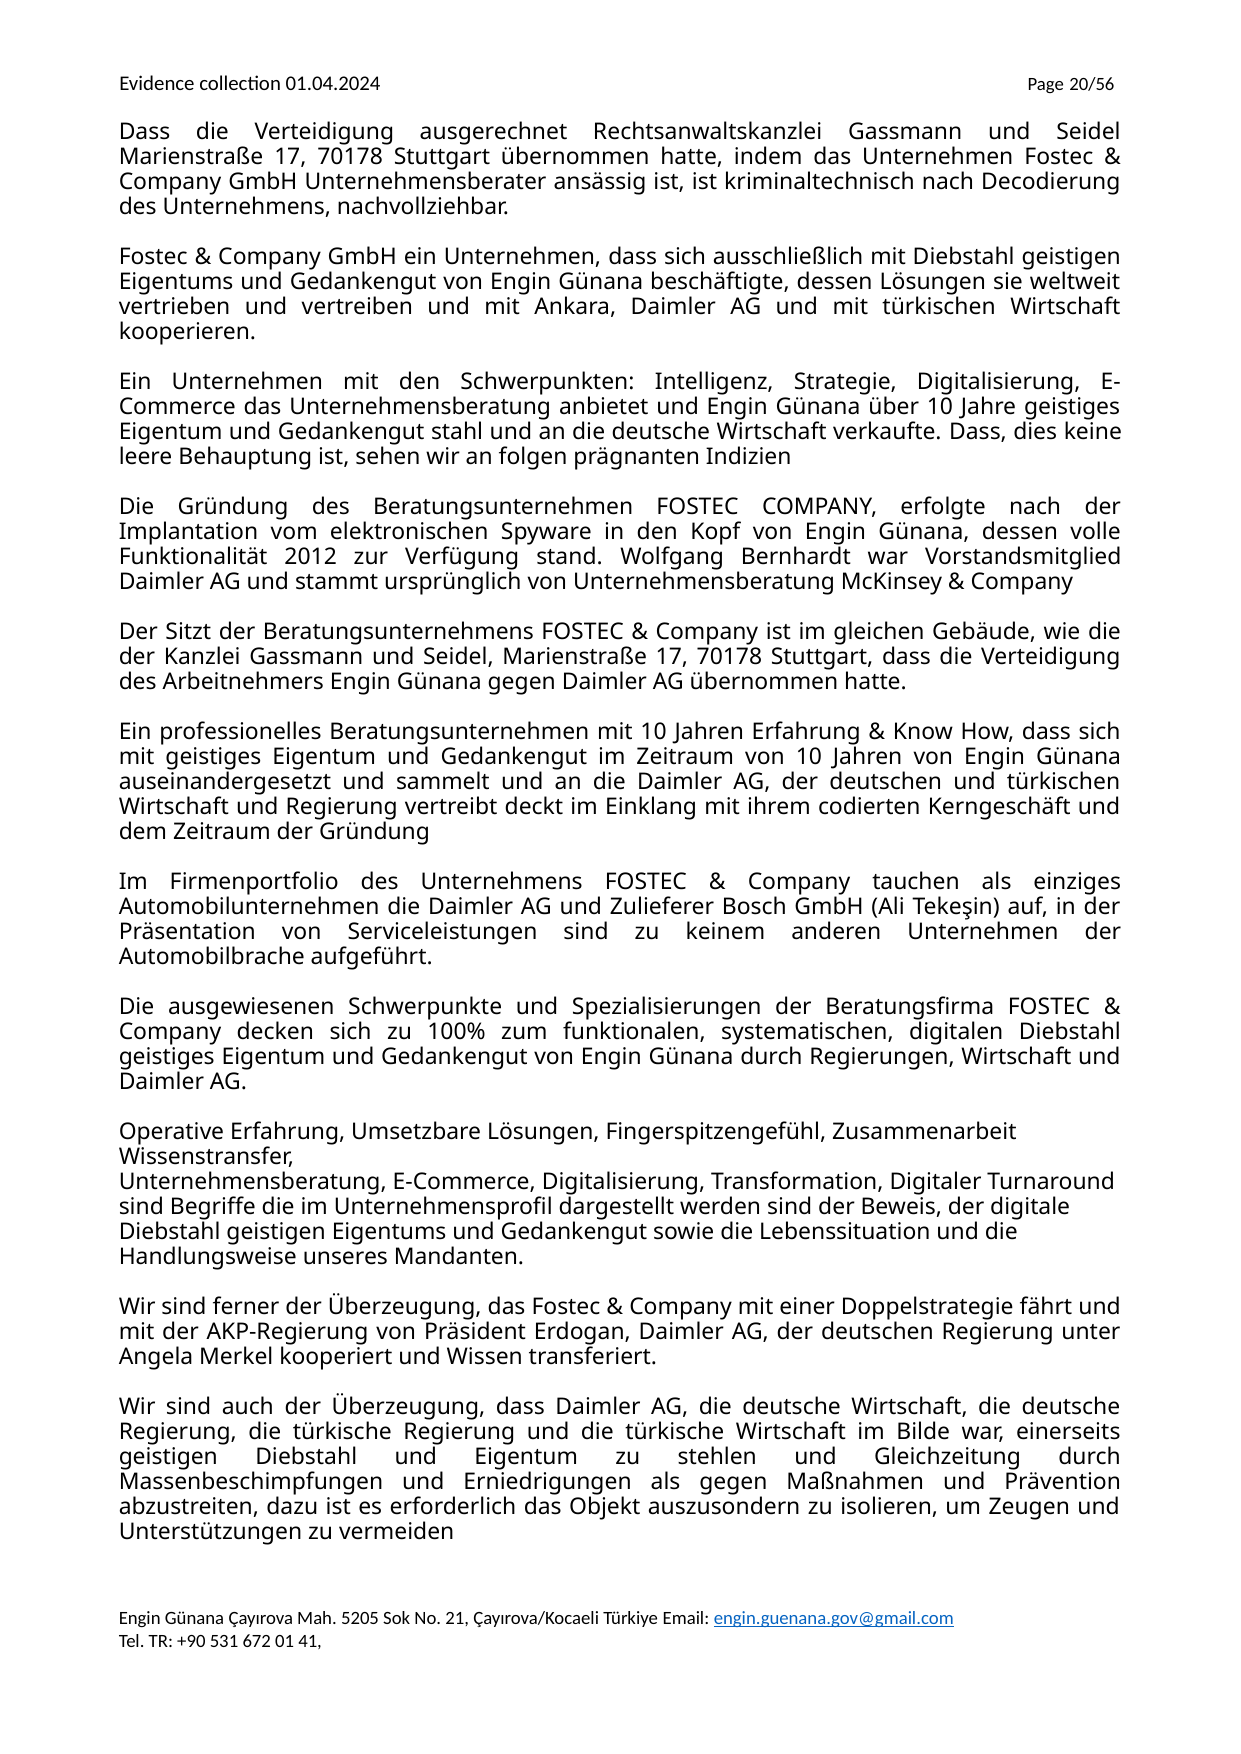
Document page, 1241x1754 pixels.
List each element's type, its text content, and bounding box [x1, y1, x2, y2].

text Ein Unternehmen mit den Schwerpunkten: Intelligenz, Strategie, Digitalisierung, E-Commerce das Unternehmensberatung anbietet und Engin Günana über 10 Jahre geistiges Eigentum und Gedankengut stahl und an die deutsche Wirtschaft verkaufte. Dass, dies keine leere Behauptung ist, sehen wir an folgen prägnanten Indizien [118, 369, 1122, 469]
text Im Firmenportfolio des Unternehmens FOSTEC & Company tauchen als einziges Automobilunternehmen die Daimler AG und Zulieferer Bosch GmbH (Ali Tekeşin) auf, in der Präsentation von Serviceleistungen sind zu keinem anderen Unternehmen der Automobilbrache aufgeführt. [118, 869, 1122, 969]
text Der Sitzt der Beratungsunternehmens FOSTEC & Company ist im gleichen Gebäude, wie die der Kanzlei Gassmann und Seidel, Marienstraße 17, 70178 Stuttgart, dass die Verteidigung des Arbeitnehmers Engin Günana gegen Daimler AG übernommen hatte. [118, 619, 1122, 694]
text Die ausgewiesenen Schwerpunkte und Spezialisierungen der Beratungsfirma FOSTEC & Company decken sich zu 100% zum funktionalen, systematischen, digitalen Diebstahl geistiges Eigentum und Gedankengut von Engin Günana durch Regierungen, Wirtschaft und Daimler AG. [118, 994, 1122, 1094]
text Unternehmensberatung, E-Commerce, Digitalisierung, Transformation, Digitaler Turnaround sind Begriffe die im Unternehmensprofil dargestellt werden sind der Beweis, der digitale Diebstahl geistigen Eigentums und Gedankengut sowie die Lebenssituation und die Handlungsweise unseres Mandanten. [118, 1169, 1122, 1269]
text Die Gründung des Beratungsunternehmen FOSTEC COMPANY, erfolgte nach der Implantation vom elektronischen Spyware in den Kopf von Engin Günana, dessen volle Funktionalität 2012 zur Verfügung stand. Wolfgang Bernhardt war Vorstandsmitglied Daimler AG und stammt ursprünglich von Unternehmensberatung McKinsey & Company [118, 494, 1122, 594]
text Wir sind auch der Überzeugung, dass Daimler AG, die deutsche Wirtschaft, die deutsche Regierung, die türkische Regierung und die türkische Wirtschaft im Bilde war, einerseits geistigen Diebstahl und Eigentum zu stehlen und Gleichzeitung durch Massenbeschimpfungen und Erniedrigungen als gegen Maßnahmen und Prävention abzustreiten, dazu ist es erforderlich das Objekt auszusondern zu isolieren, um Zeugen und Unterstützungen zu vermeiden [118, 1394, 1122, 1544]
text Ein professionelles Beratungsunternehmen mit 10 Jahren Erfahrung & Know How, dass sich mit geistiges Eigentum und Gedankengut im Zeitraum von 10 Jahren von Engin Günana auseinandergesetzt und sammelt und an die Daimler AG, der deutschen und türkischen Wirtschaft und Regierung vertreibt deckt im Einklang mit ihrem codierten Kerngeschäft und dem Zeitraum der Gründung [118, 719, 1122, 844]
text Wir sind ferner der Überzeugung, das Fostec & Company mit einer Doppelstrategie fährt und mit der AKP-Regierung von Präsident Erdogan, Daimler AG, der deutschen Regierung unter Angela Merkel kooperiert und Wissen transferiert. [118, 1294, 1122, 1369]
text Dass die Verteidigung ausgerechnet Rechtsanwaltskanzlei Gassmann und Seidel Marienstraße 17, 70178 Stuttgart übernommen hatte, indem das Unternehmen Fostec & Company GmbH Unternehmensberater ansässig ist, ist kriminaltechnisch nach Decodierung des Unternehmens, nachvollziehbar. [118, 119, 1122, 219]
text Fostec & Company GmbH ein Unternehmen, dass sich ausschließlich mit Diebstahl geistigen Eigentums und Gedankengut von Engin Günana beschäftigte, dessen Lösungen sie weltweit vertrieben und vertreiben und mit Ankara, Daimler AG und mit türkischen Wirtschaft kooperieren. [118, 244, 1122, 344]
text Operative Erfahrung, Umsetzbare Lösungen, Fingerspitzengefühl, Zusammenarbeit Wissenstransfer, [118, 1119, 1122, 1169]
